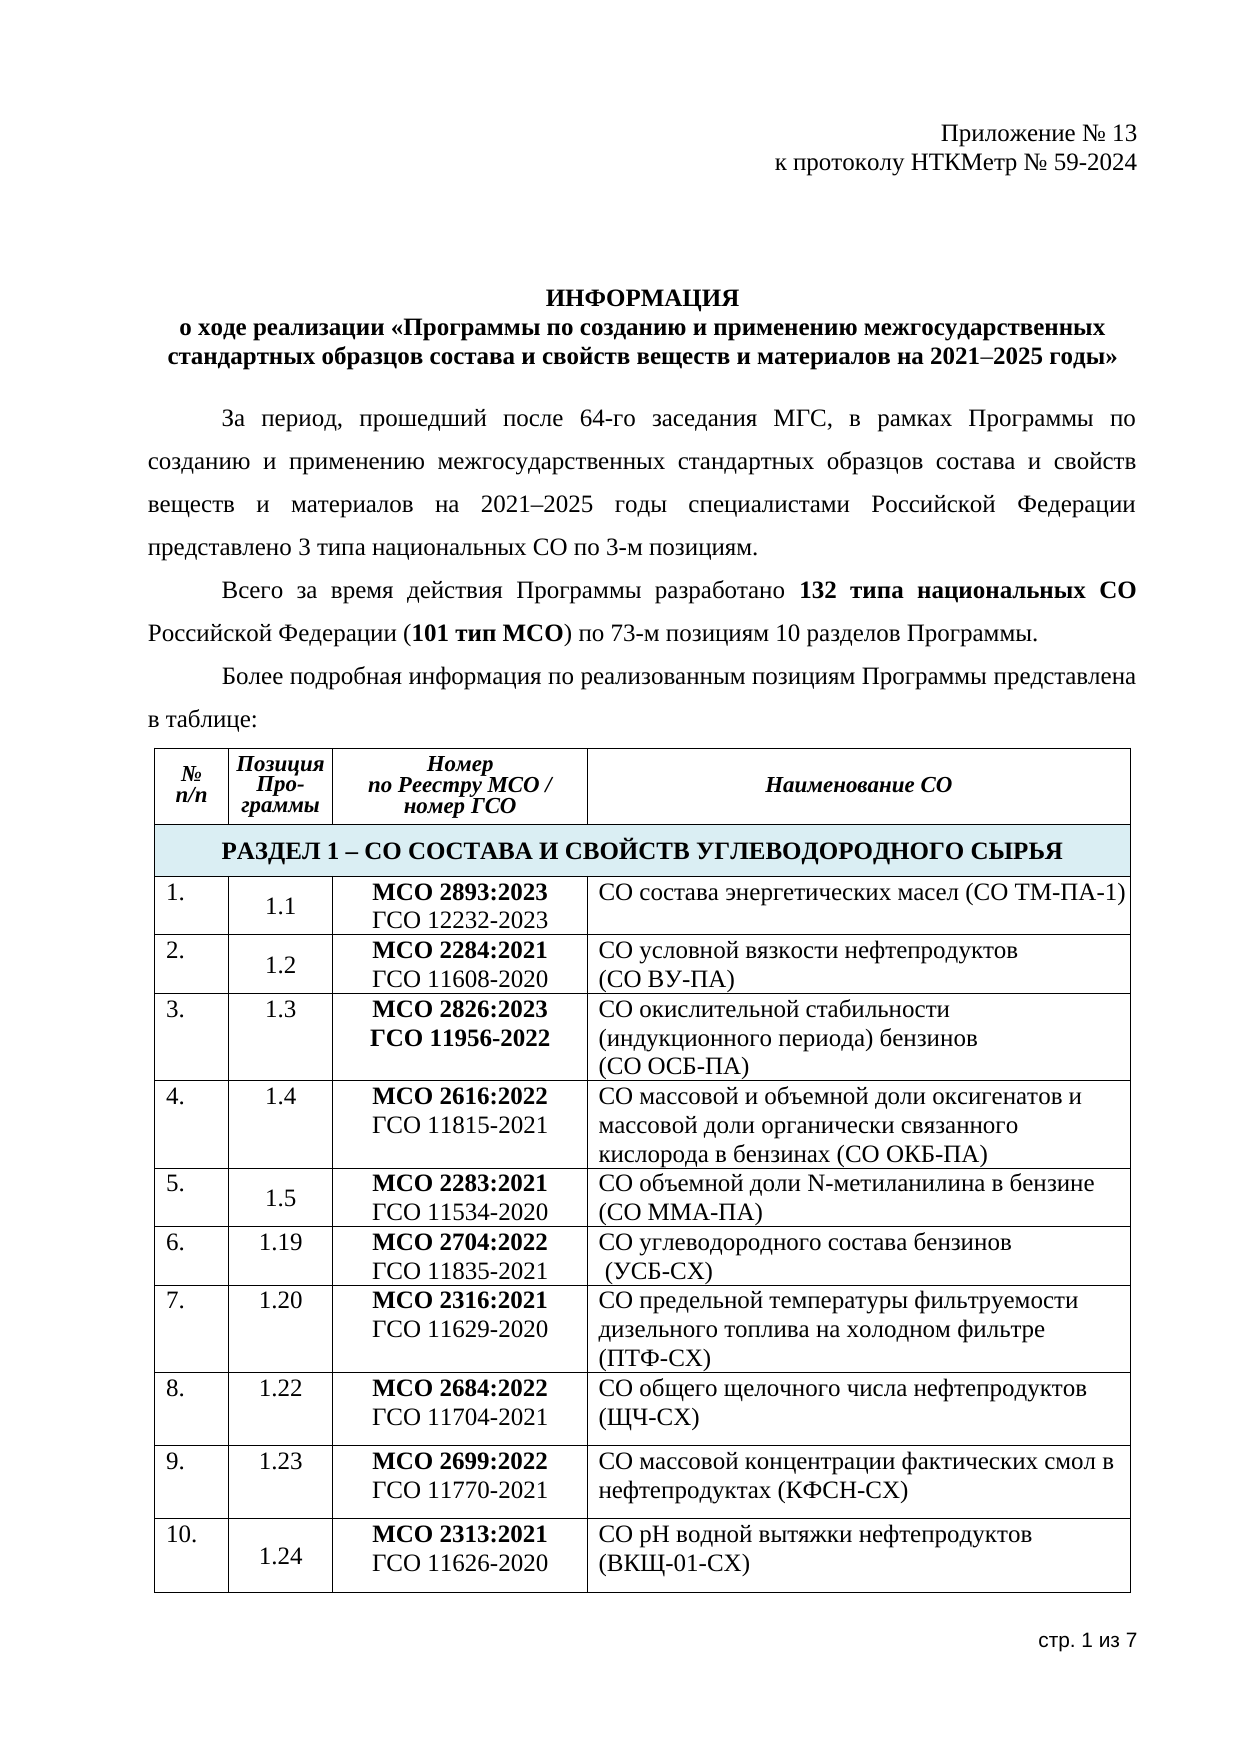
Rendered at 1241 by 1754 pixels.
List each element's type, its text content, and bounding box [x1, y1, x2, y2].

table_cell [155, 1446, 228, 1518]
table_cell 1.22 [229, 1373, 332, 1445]
table_cell МСО 2616:2022 ГСО 11815-2021 [333, 1081, 587, 1167]
table_header Позиция Про-граммы [229, 749, 332, 823]
text За период, прошедший после 64-го заседания МГС, в рамках Программы по созданию и применению межгосударственных стандартных образцов состава и свойств веществ и материалов на 2021–2025 годы специалистами Российской Федерации представлено 3 типа национальных СО по 3-м позициям. [148, 403, 1137, 561]
table_cell 1.19 [229, 1227, 332, 1284]
text ИНФОРМАЦИЯ [148, 283, 1137, 312]
table_cell СО условной вязкости нефтепродуктов (СО ВУ-ПА) [588, 935, 1130, 993]
table_cell 1.3 [229, 994, 332, 1080]
table_cell 1.24 [229, 1519, 332, 1592]
text Более подробная информация по реализованным позициям Программы представлена в таблице: [148, 661, 1137, 733]
table_cell 1.5 [229, 1169, 332, 1226]
table_cell МСО 2684:2022 ГСО 11704-2021 [333, 1373, 587, 1445]
table_cell [155, 935, 228, 993]
table_cell СО рН водной вытяжки нефтепродуктов (ВКЩ-01-СХ) [588, 1519, 1130, 1592]
table_cell [155, 994, 228, 1080]
table_cell РАЗДЕЛ 1 – СО СОСТАВА И СВОЙСТВ УГЛЕВОДОРОДНОГО СЫРЬЯ [155, 825, 1130, 876]
table_cell 1.23 [229, 1446, 332, 1518]
table_cell 1.1 [229, 877, 332, 934]
table_header № п/п [155, 749, 228, 823]
table_cell [155, 1373, 228, 1445]
text Всего за время действия Программы разработано 132 типа национальных СО Российской Федерации (101 тип МСО) по 73-м позициям 10 разделов Программы. [148, 575, 1137, 647]
table_cell СО массовой концентрации фактических смол в нефтепродуктах (КФСН-СХ) [588, 1446, 1130, 1518]
table_cell СО окислительной стабильности (индукционного периода) бензинов (СО ОСБ-ПА) [588, 994, 1130, 1080]
table_cell 1.4 [229, 1081, 332, 1167]
table_cell МСО 2313:2021 ГСО 11626-2020 [333, 1519, 587, 1592]
table_cell МСО 2826:2023 ГСО 11956-2022 [333, 994, 587, 1080]
table_cell СО объемной доли N-метиланилина в бензине (СО ММА-ПА) [588, 1169, 1130, 1226]
table_cell [155, 877, 228, 934]
table_cell [155, 1169, 228, 1226]
table_cell [155, 1519, 228, 1592]
table_cell МСО 2704:2022 ГСО 11835-2021 [333, 1227, 587, 1284]
table_cell 1.20 [229, 1286, 332, 1372]
table_cell СО предельной температуры фильтруемости дизельного топлива на холодном фильтре (ПТФ-СХ) [588, 1286, 1130, 1372]
table_cell СО состава энергетических масел (СО ТМ-ПА-1) [588, 877, 1130, 934]
text о ходе реализации «Программы по созданию и применению межгосударственных стандартных образцов состава и свойств веществ и материалов на 2021–2025 годы» [148, 312, 1137, 370]
table_cell МСО 2699:2022 ГСО 11770-2021 [333, 1446, 587, 1518]
table_cell МСО 2284:2021 ГСО 11608-2020 [333, 935, 587, 993]
table_cell СО массовой и объемной доли оксигенатов и массовой доли органически связанного кислорода в бензинах (СО ОКБ-ПА) [588, 1081, 1130, 1167]
table_cell [155, 1286, 228, 1372]
table_cell СО углеводородного состава бензинов (УСБ-СХ) [588, 1227, 1130, 1284]
table_cell [155, 1227, 228, 1284]
text Приложение № 13 [148, 118, 1137, 147]
table_cell [155, 1081, 228, 1167]
table_cell МСО 2893:2023 ГСО 12232-2023 [333, 877, 587, 934]
table_cell МСО 2283:2021 ГСО 11534-2020 [333, 1169, 587, 1226]
text к протоколу НТКМетр № 59-2024 [148, 147, 1137, 176]
table_cell 1.2 [229, 935, 332, 993]
table_cell МСО 2316:2021 ГСО 11629-2020 [333, 1286, 587, 1372]
table_cell СО общего щелочного числа нефтепродуктов (ЩЧ-СХ) [588, 1373, 1130, 1445]
table_header Наименование СО [588, 749, 1130, 823]
table_header Номер по Реестру МСО / номер ГСО [333, 749, 587, 823]
